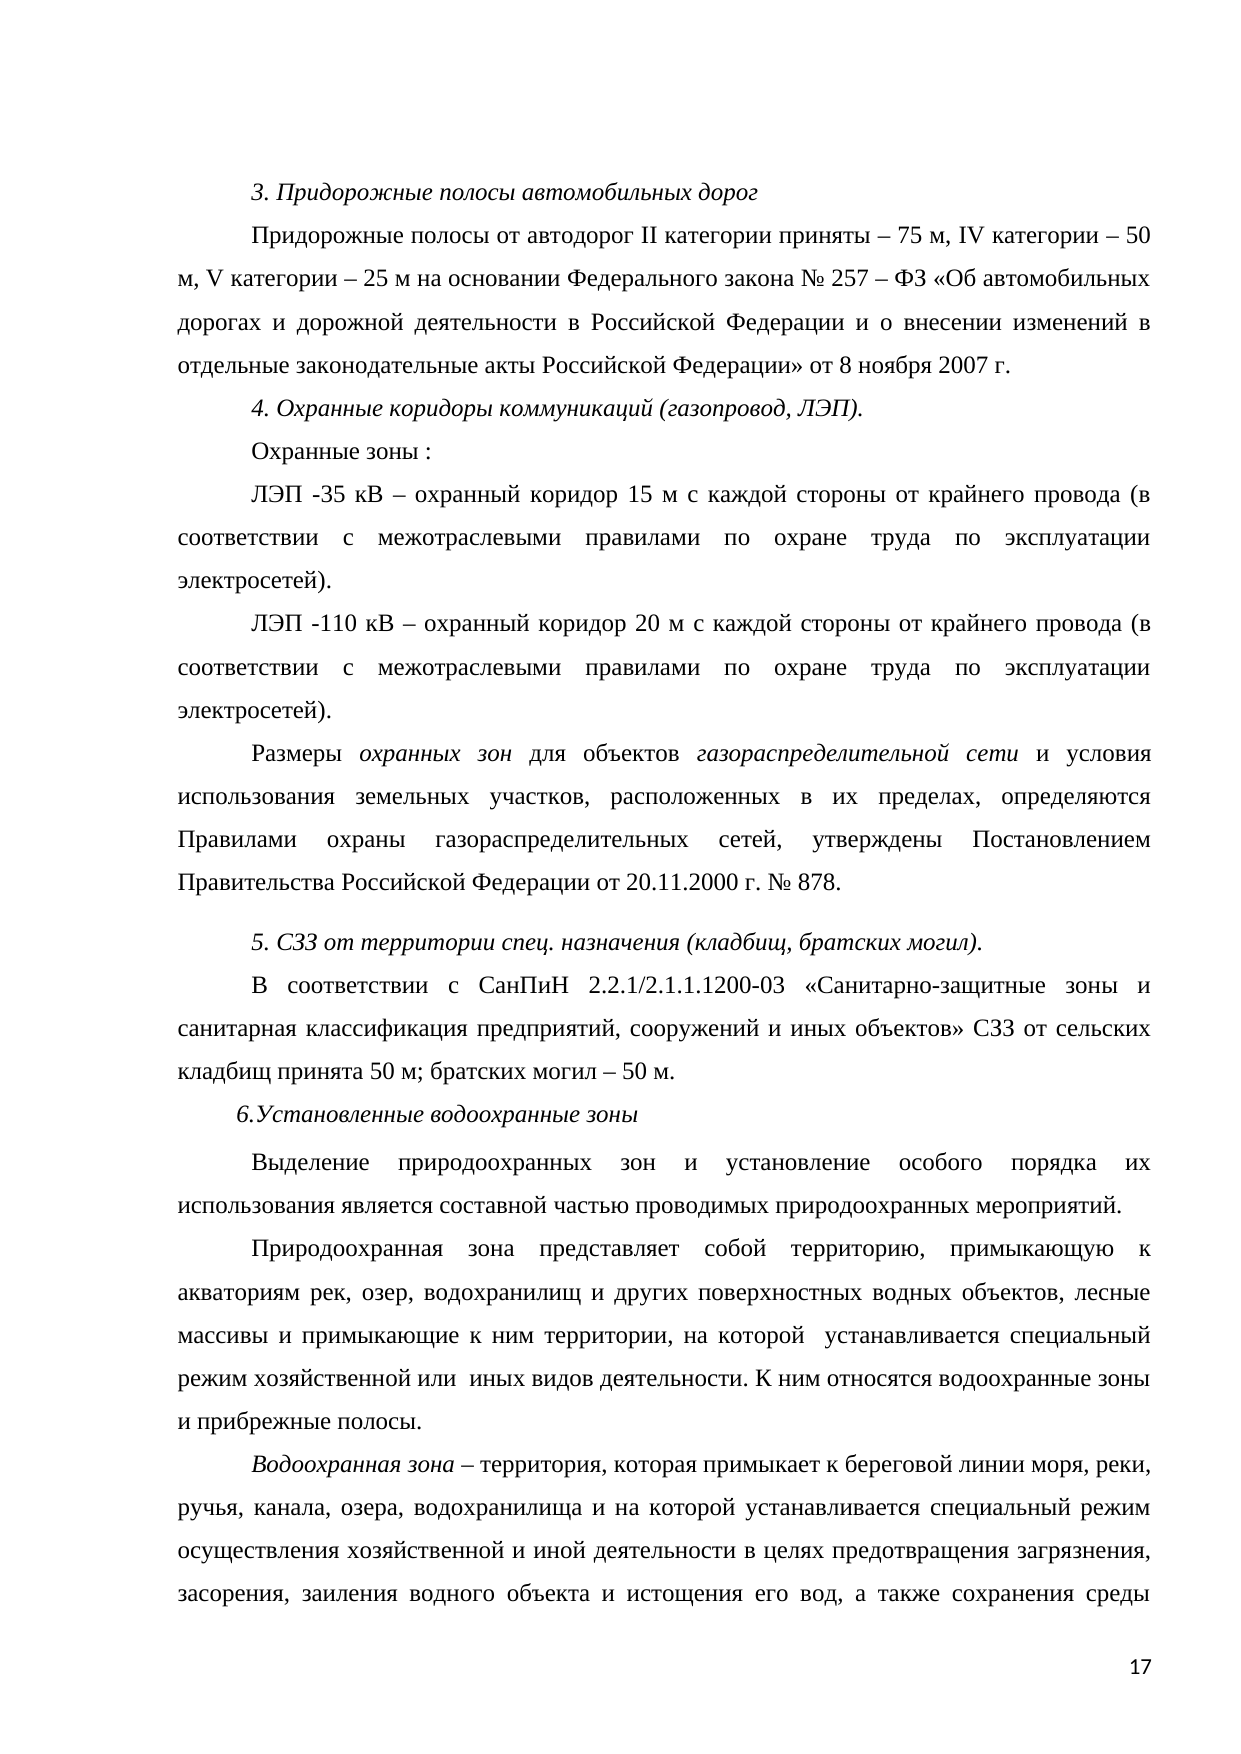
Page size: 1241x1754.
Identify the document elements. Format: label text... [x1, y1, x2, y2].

list СЗЗ от территории спец. назначения (кладбищ, братских могил). [177, 927, 1152, 956]
text Охранные зоны : [177, 436, 1152, 465]
list Придорожные полосы автомобильных дорог [177, 177, 1152, 206]
text В соответствии с СанПиН 2.2.1/2.1.1.1200-03 «Санитарно-защитные зоны и санитарная классификация предприятий, сооружений и иных объектов» СЗЗ от сельских кладбищ принята 50 м; братских могил – 50 м. [177, 970, 1152, 1085]
text Природоохранная зона представляет собой территорию, примыкающую к акваториям рек, озер, водохранилищ и других поверхностных водных объектов, лесные массивы и примыкающие к ним территории, на которой устанавливается специальный режим хозяйственной или иных видов деятельности. К ним относятся водоохранные зоны и прибрежные полосы. [177, 1233, 1152, 1435]
text Выделение природоохранных зон и установление особого порядка их использования является составной частью проводимых природоохранных мероприятий. [177, 1147, 1152, 1219]
text ЛЭП -110 кВ – охранный коридор 20 м с каждой стороны от крайнего провода (в соответствии с межотраслевыми правилами по охране труда по эксплуатации электросетей). [177, 608, 1152, 723]
text 6.Установленные водоохранные зоны [236, 1099, 1152, 1128]
text ЛЭП -35 кВ – охранный коридор 15 м с каждой стороны от крайнего провода (в соответствии с межотраслевыми правилами по охране труда по эксплуатации электросетей). [177, 479, 1152, 594]
text Размеры охранных зон для объектов газораспределительной сети и условия использования земельных участков, расположенных в их пределах, определяются Правилами охраны газораспределительных сетей, утверждены Постановлением Правительства Российской Федерации от 20.11.2000 г. № 878. [177, 738, 1152, 896]
list Охранные коридоры коммуникаций (газопровод, ЛЭП). [177, 393, 1152, 422]
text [177, 1449, 1152, 1607]
text Придорожные полосы от автодорог II категории приняты – 75 м, IV категории – 50 м, V категории – 25 м на основании Федерального закона № 257 – ФЗ «Об автомобильных дорогах и дорожной деятельности в Российской Федерации и о внесении изменений в отдельные законодательные акты Российской Федерации» от 8 ноября 2007 г. [177, 220, 1152, 378]
